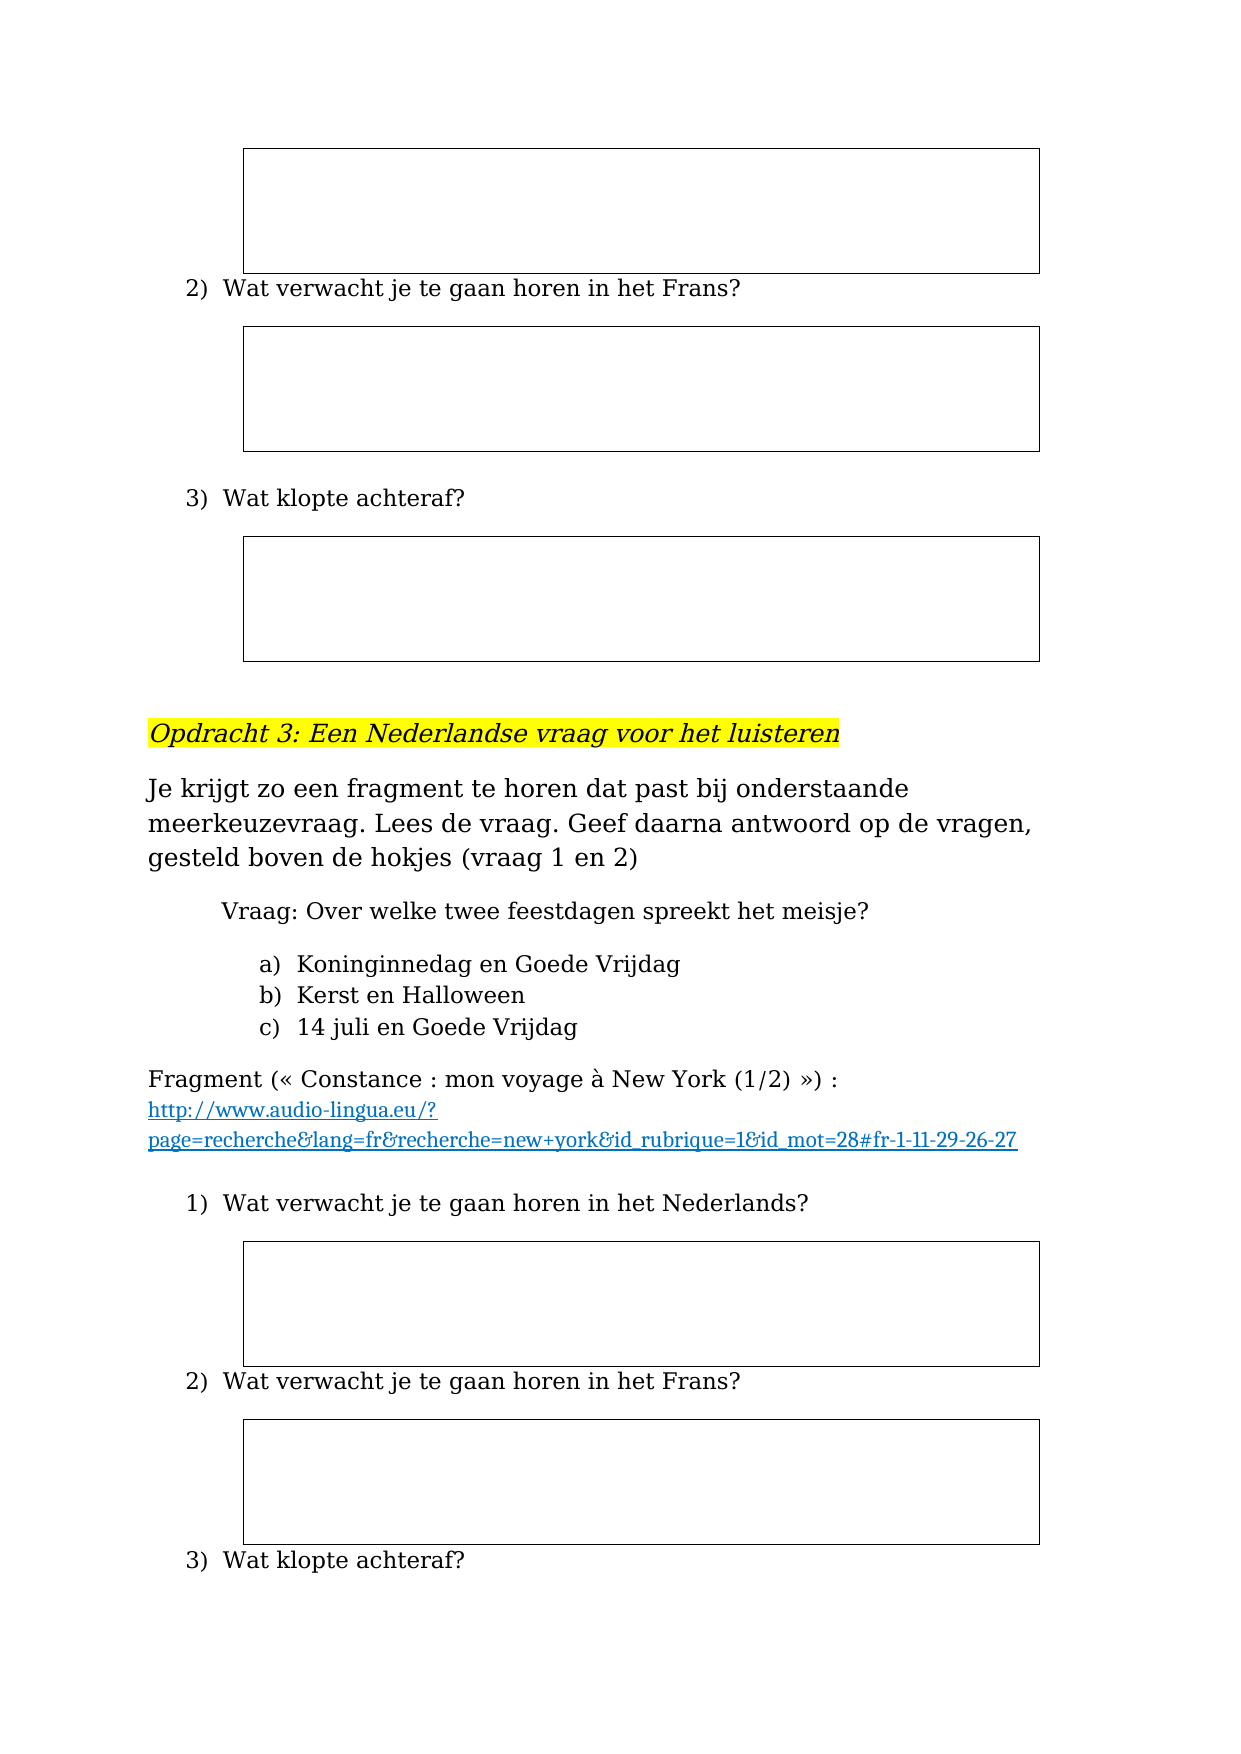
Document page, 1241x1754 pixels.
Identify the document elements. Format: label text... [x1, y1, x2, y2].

list Koninginnedag en Goede Vrijdag [259, 949, 1093, 977]
text Opdracht 3: Een Nederlandse vraag voor het luisteren [148, 717, 1093, 747]
list 14 juli en Goede Vrijdag [259, 1012, 1093, 1040]
text http://www.audio-lingua.eu/?page=recherche&lang=fr&recherche=new+york&id_rubrique=1&id_mot=28#fr-1-11-29-26-27 [148, 1096, 1093, 1153]
text Vraag: Over welke twee feestdagen spreekt het meisje? [148, 897, 1093, 924]
list Wat verwacht je te gaan horen in het Frans? [185, 1367, 1093, 1394]
text Fragment (« Constance : mon voyage à New York (1/2) ») : [148, 1065, 1093, 1092]
text Je krijgt zo een fragment te horen dat past bij onderstaande meerkeuzevraag. Lees de vraag. Geef daarna antwoord op de vragen, gesteld boven de hokjes (vraag 1 en 2) [148, 773, 1093, 872]
list Kerst en Halloween [259, 981, 1093, 1008]
table_header [244, 1242, 1039, 1366]
list Wat verwacht je te gaan horen in het Nederlands? [185, 1188, 1093, 1216]
list Wat klopte achteraf? [185, 484, 1093, 511]
table_header [244, 327, 1039, 451]
list Wat verwacht je te gaan horen in het Frans? [185, 274, 1093, 301]
list Wat klopte achteraf? [185, 1545, 1093, 1573]
table_header [244, 149, 1039, 273]
table_header [244, 1420, 1039, 1544]
table_header [244, 537, 1039, 661]
